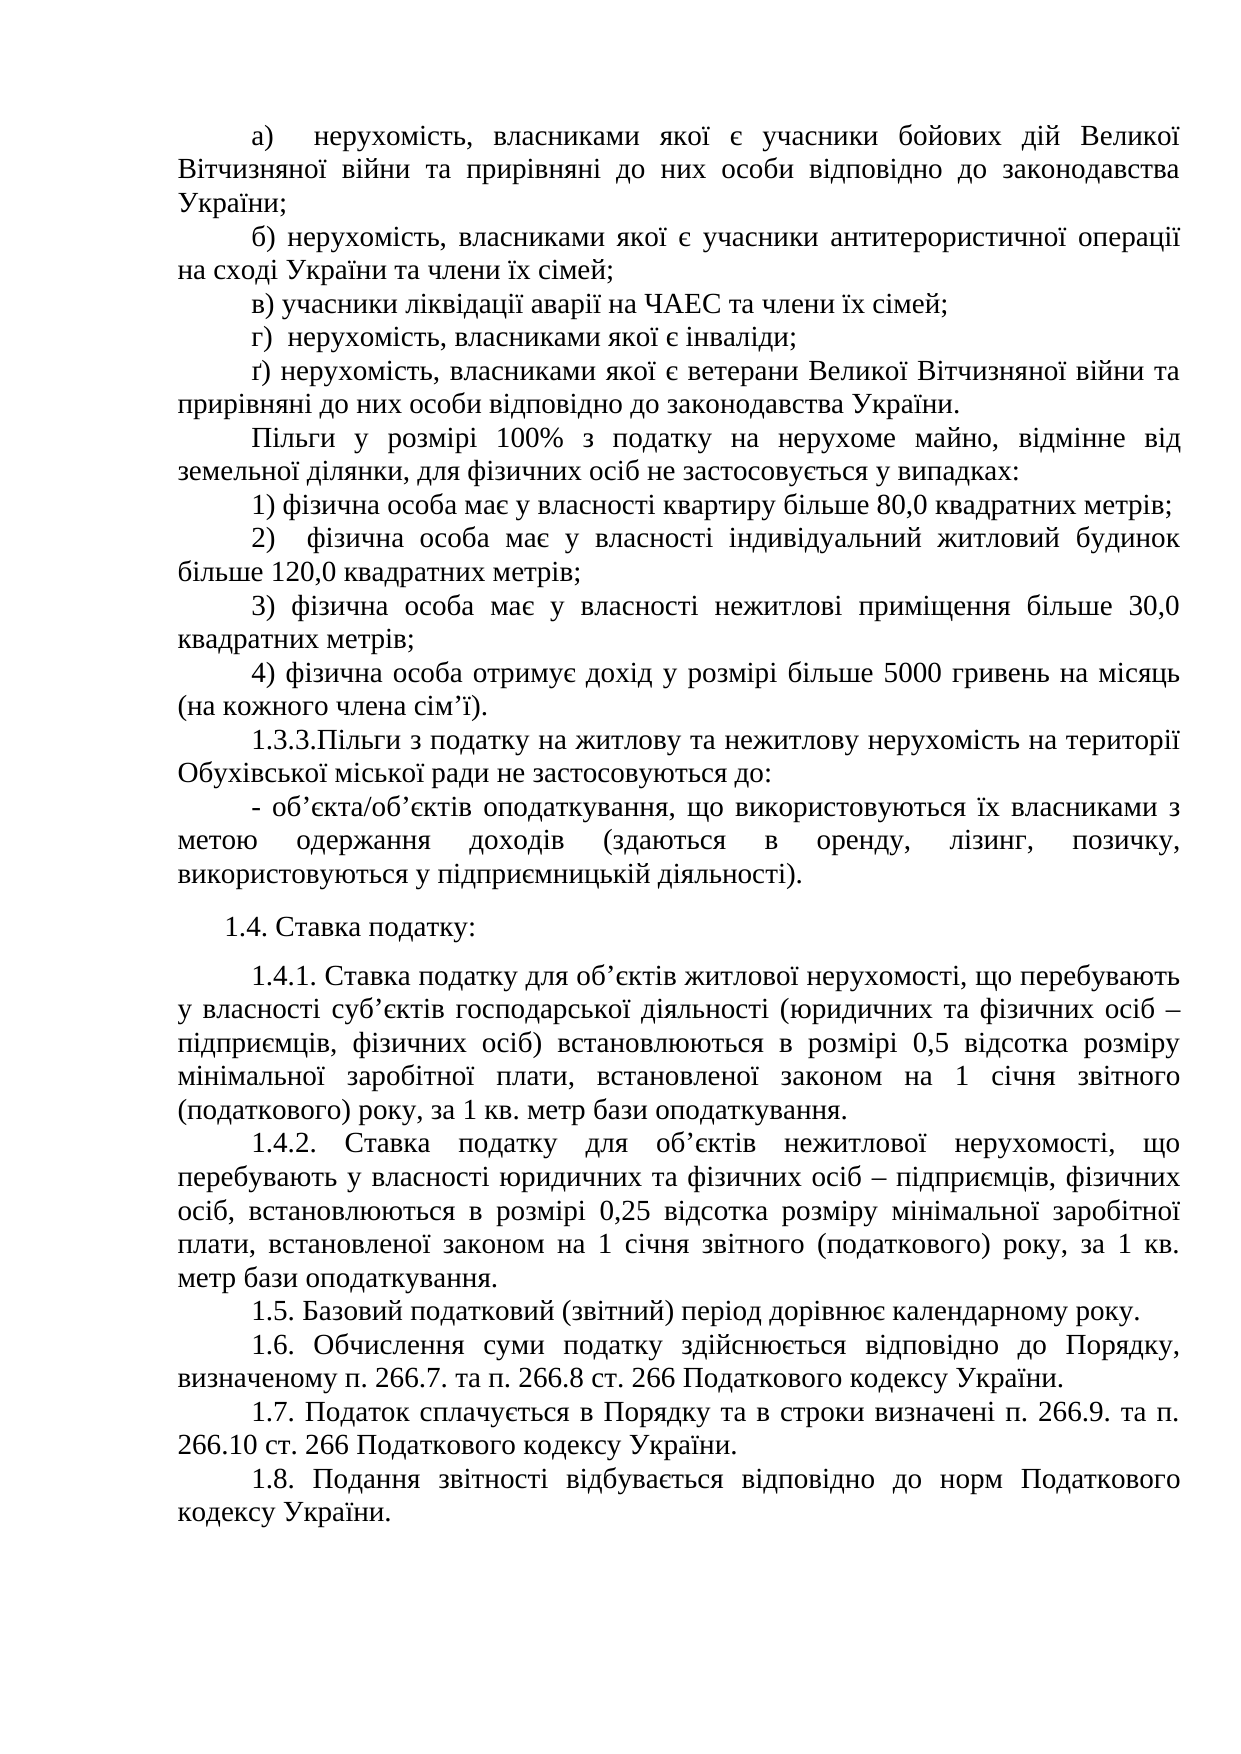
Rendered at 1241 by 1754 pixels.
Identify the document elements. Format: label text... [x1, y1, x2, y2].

text 1.6. Обчислення суми податку здійснюється відповідно до Порядку, визначеному п. 266.7. та п. 266.8 ст. 266 Податкового кодексу України. [177, 1327, 1181, 1394]
text 3) фізична особа має у власності нежитлові приміщення більше 30,0 квадратних метрів; [177, 588, 1181, 655]
text 2) фізична особа має у власності індивідуальний житловий будинок більше 120,0 квадратних метрів; [177, 521, 1181, 588]
text 1.3.3.Пільги з податку на житлову та нежитлову нерухомість на території Обухівської міської ради не застосовуються до: [177, 722, 1181, 789]
text 1.5. Базовий податковий (звітний) період дорівнює календарному року. [177, 1293, 1181, 1327]
text 1.4.2. Ставка податку для об’єктів нежитлової нерухомості, що перебувають у власності юридичних та фізичних осіб – підприємців, фізичних осіб, встановлюються в розмірі 0,25 відсотка розміру мінімальної заробітної плати, встановленої законом на 1 січня звітного (податкового) року, за бази оподаткування. [177, 1126, 1181, 1293]
text ґ) нерухомість, власниками якої є ветерани Великої Вітчизняної війни та прирівняні до них особи відповідно до законодавства України. [177, 353, 1181, 420]
text 1.8. Подання звітності відбувається відповідно до норм Податкового кодексу України. [177, 1461, 1181, 1528]
text 1.4.1. Ставка податку для об’єктів житлової нерухомості, що перебувають у власності суб’єктів господарської діяльності (юридичних та фізичних осіб – підприємців, фізичних осіб) встановлюються в розмірі 0,5 відсотка розміру мінімальної заробітної плати, встановленої законом на 1 січня звітного (податкового) року, за бази оподаткування. [177, 958, 1181, 1126]
text 1.4. Ставка податку: [177, 909, 1181, 942]
text 1.7. Податок сплачується в Порядку та в строки визначені п. 266.9. та п. 266.10 ст. 266 Податкового кодексу України. [177, 1394, 1181, 1461]
text 1) фізична особа має у власності квартиру більше 80,0 квадратних метрів; [177, 487, 1181, 521]
text г) нерухомість, власниками якої є інваліди; [177, 319, 1181, 353]
text - об’єкта/об’єктів оподаткування, що використовуються їх власниками з метою одержання доходів (здаються в оренду, лізинг, позичку, використовуються у підприємницькій діяльності). [177, 789, 1181, 889]
text в) учасники ліквідації аварії на ЧАЕС та члени їх сімей; [177, 286, 1181, 319]
text 4) фізична особа отримує дохід у розмірі більше 5000 гривень на місяць (на кожного члена сім’ї). [177, 655, 1181, 722]
text б) нерухомість, власниками якої є учасники антитерористичної операції на сході України та члени їх сімей; [177, 219, 1181, 286]
text Пільги у розмірі 100% з податку на нерухоме майно, відмінне від земельної ділянки, для фізичних осіб не застосовується у випадках: [177, 420, 1181, 487]
text а) нерухомість, власниками якої є учасники бойових дій Великої Вітчизняної війни та прирівняні до них особи відповідно до законодавства України; [177, 118, 1181, 219]
